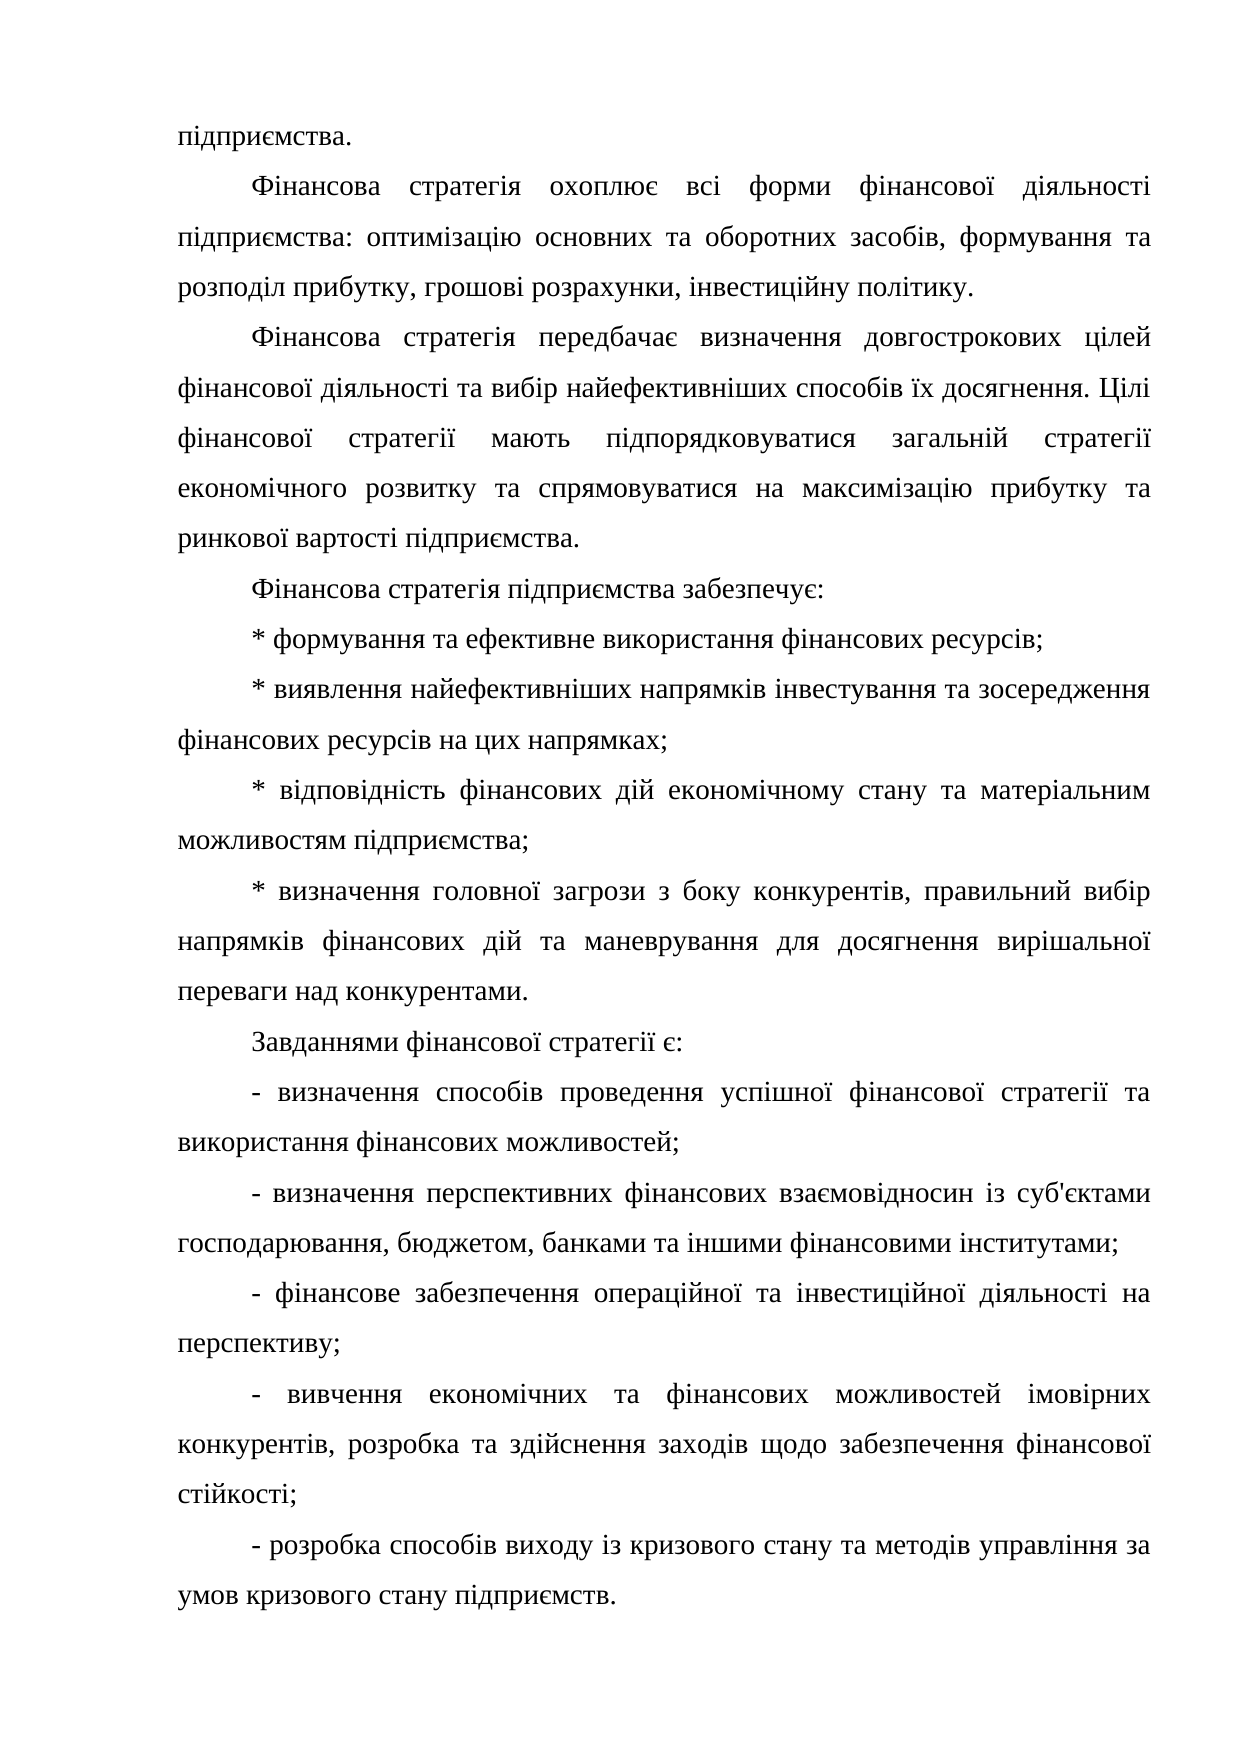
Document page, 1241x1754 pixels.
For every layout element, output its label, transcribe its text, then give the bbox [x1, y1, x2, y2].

text - фінансове забезпечення операційної та інвестиційної діяльності на перспективу; [177, 1275, 1152, 1359]
text * формування та ефективне використання фінансових ресурсів; [177, 621, 1152, 655]
text * відповідність фінансових дій економічному стану та матеріальним можливостям підприємства; [177, 772, 1152, 856]
text - розробка способів виходу із кризового стану та методів управління за умов кризового стану підприємств. [177, 1527, 1152, 1611]
text Завданнями фінансової стратегії є: [177, 1024, 1152, 1057]
text - визначення способів проведення успішної фінансової стратегії та використання фінансових можливостей; [177, 1074, 1152, 1158]
text Фінансова стратегія охоплює всі форми фінансової діяльності підприємства: оптимізацію основних та оборотних засобів, формування та розподіл прибутку, грошові розрахунки, інвестиційну політику. [177, 168, 1152, 303]
text * визначення головної загрози з боку конкурентів, правильний вибір напрямків фінансових дій та маневрування для досягнення вирішальної переваги над конкурентами. [177, 873, 1152, 1007]
text - вивчення економічних та фінансових можливостей імовірних конкурентів, розробка та здійснення заходів щодо забезпечення фінансової стійкості; [177, 1376, 1152, 1510]
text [177, 118, 1152, 152]
text * виявлення найефективніших напрямків інвестування та зосередження фінансових ресурсів на цих напрямках; [177, 672, 1152, 755]
text - визначення перспективних фінансових взаємовідносин із суб'єктами господарювання, бюджетом, банками та іншими фінансовими інститутами; [177, 1175, 1152, 1258]
text Фінансова стратегія передбачає визначення довгострокових цілей фінансової діяльності та вибір найефективніших способів їх досягнення. Цілі фінансової стратегії мають підпорядковуватися загальній стратегії економічного розвитку та спрямовуватися на максимізацію прибутку та ринкової вартості підприємства. [177, 319, 1152, 554]
text Фінансова стратегія підприємства забезпечує: [177, 571, 1152, 604]
